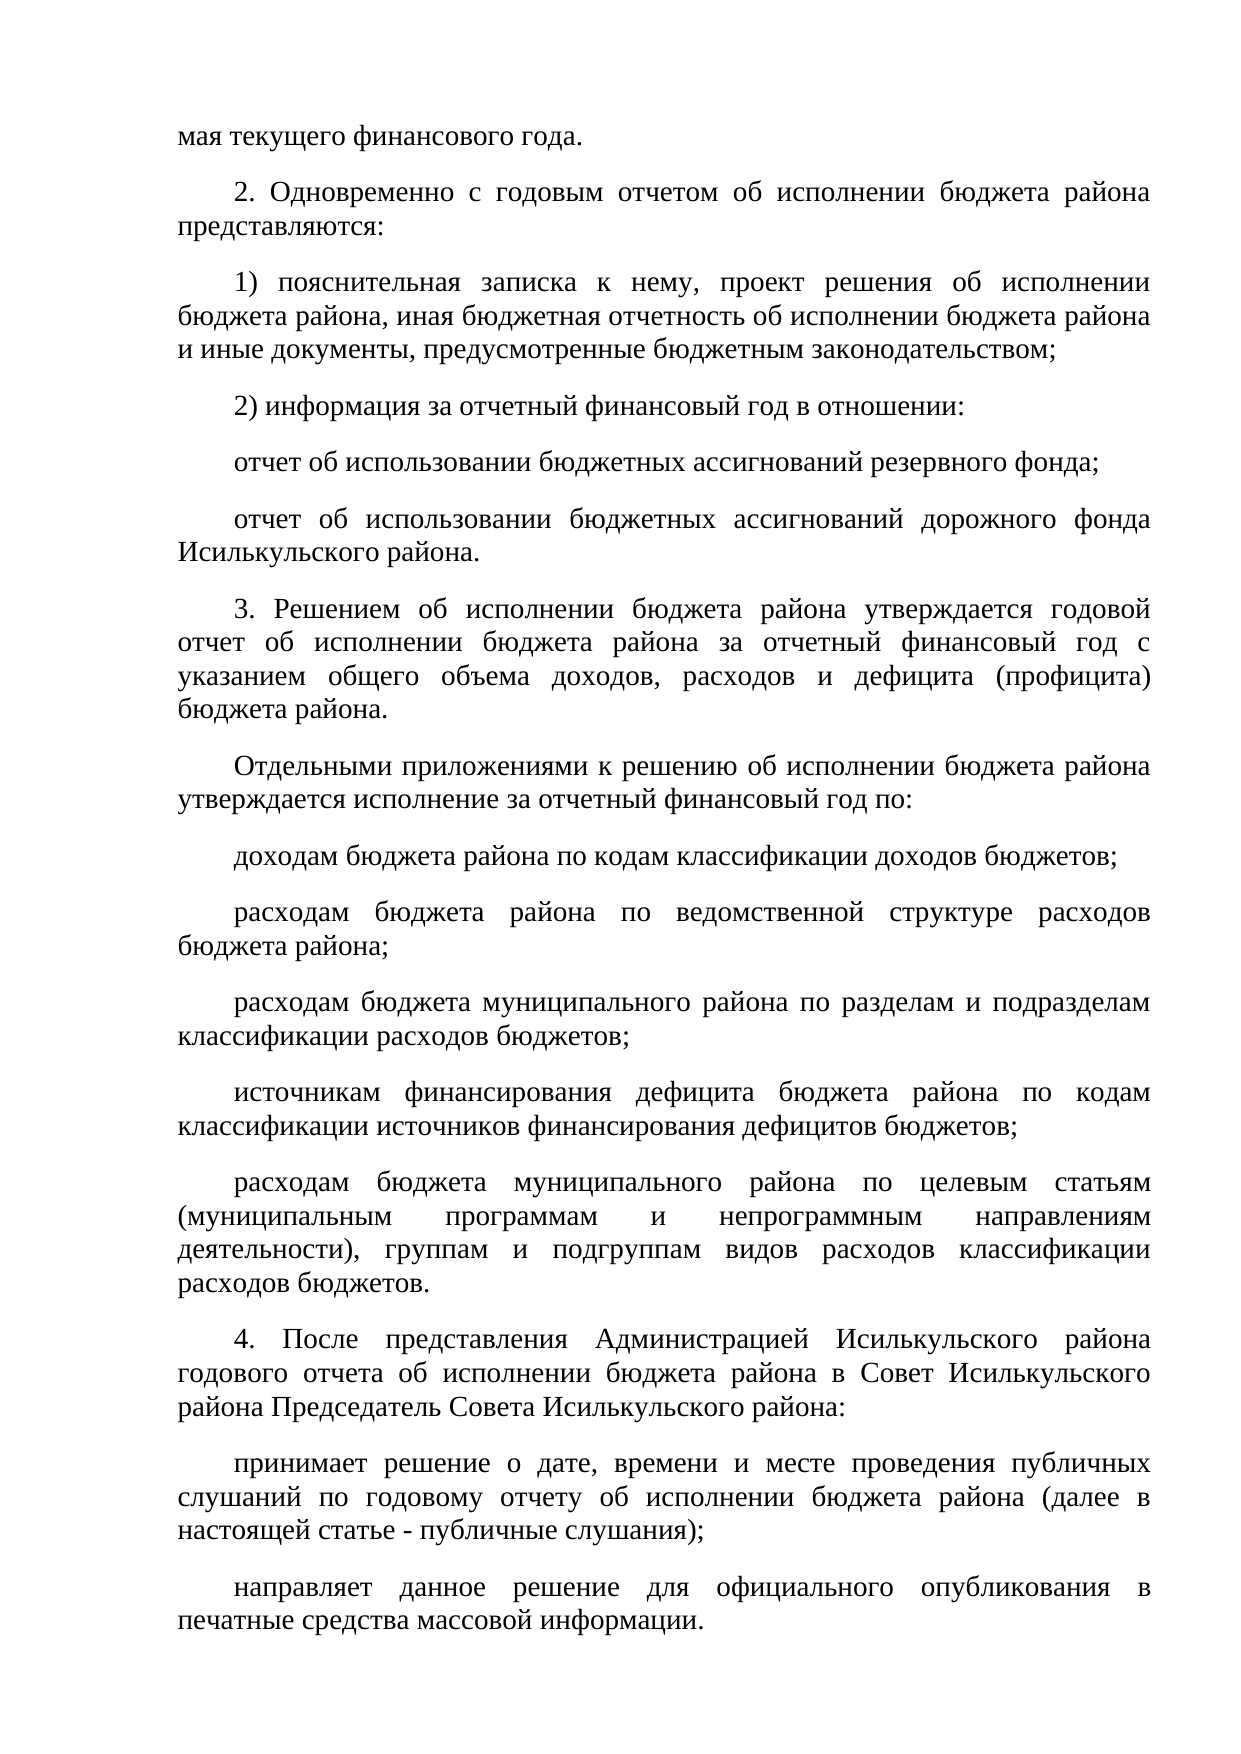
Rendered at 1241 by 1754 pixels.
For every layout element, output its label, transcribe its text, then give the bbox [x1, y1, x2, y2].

text 2. Одновременно с годовым отчетом об исполнении бюджета района представляются: [177, 174, 1152, 242]
text отчет об использовании бюджетных ассигнований дорожного фонда Исилькульского района. [177, 501, 1152, 568]
text расходам бюджета муниципального района по целевым статьям (муниципальным программам и непрограммным направлениям деятельности), группам и подгруппам видов расходов классификации расходов бюджетов. [177, 1164, 1152, 1299]
text отчет об использовании бюджетных ассигнований резервного фонда; [177, 444, 1152, 478]
text 4. После представления Администрацией Исилькульского района годового отчета об исполнении бюджета района в Совет Исилькульского района Председатель Совета Исилькульского района: [177, 1322, 1152, 1422]
text направляет данное решение для официального опубликования в печатные средства массовой информации. [177, 1569, 1152, 1636]
text доходам бюджета района по кодам классификации доходов бюджетов; [177, 838, 1152, 872]
text 2) информация за отчетный финансовый год в отношении: [177, 388, 1152, 422]
text принимает решение о дате, времени и месте проведения публичных слушаний по годовому отчету об исполнении бюджета района (далее в настоящей статье - публичные слушания); [177, 1445, 1152, 1546]
text расходам бюджета муниципального района по разделам и подразделам классификации расходов бюджетов; [177, 984, 1152, 1052]
text расходам бюджета района по ведомственной структуре расходов бюджета района; [177, 894, 1152, 962]
text 3. Решением об исполнении бюджета района утверждается годовой отчет об исполнении бюджета района за отчетный финансовый год с указанием общего объема доходов, расходов и дефицита (профицита) бюджета района. [177, 591, 1152, 725]
text 1) пояснительная записка к нему, проект решения об исполнении бюджета района, иная бюджетная отчетность об исполнении бюджета района и иные документы, предусмотренные бюджетным законодательством; [177, 264, 1152, 365]
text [177, 118, 1152, 152]
text источникам финансирования дефицита бюджета района по кодам классификации источников финансирования дефицитов бюджетов; [177, 1074, 1152, 1142]
text Отдельными приложениями к решению об исполнении бюджета района утверждается исполнение за отчетный финансовый год по: [177, 748, 1152, 815]
